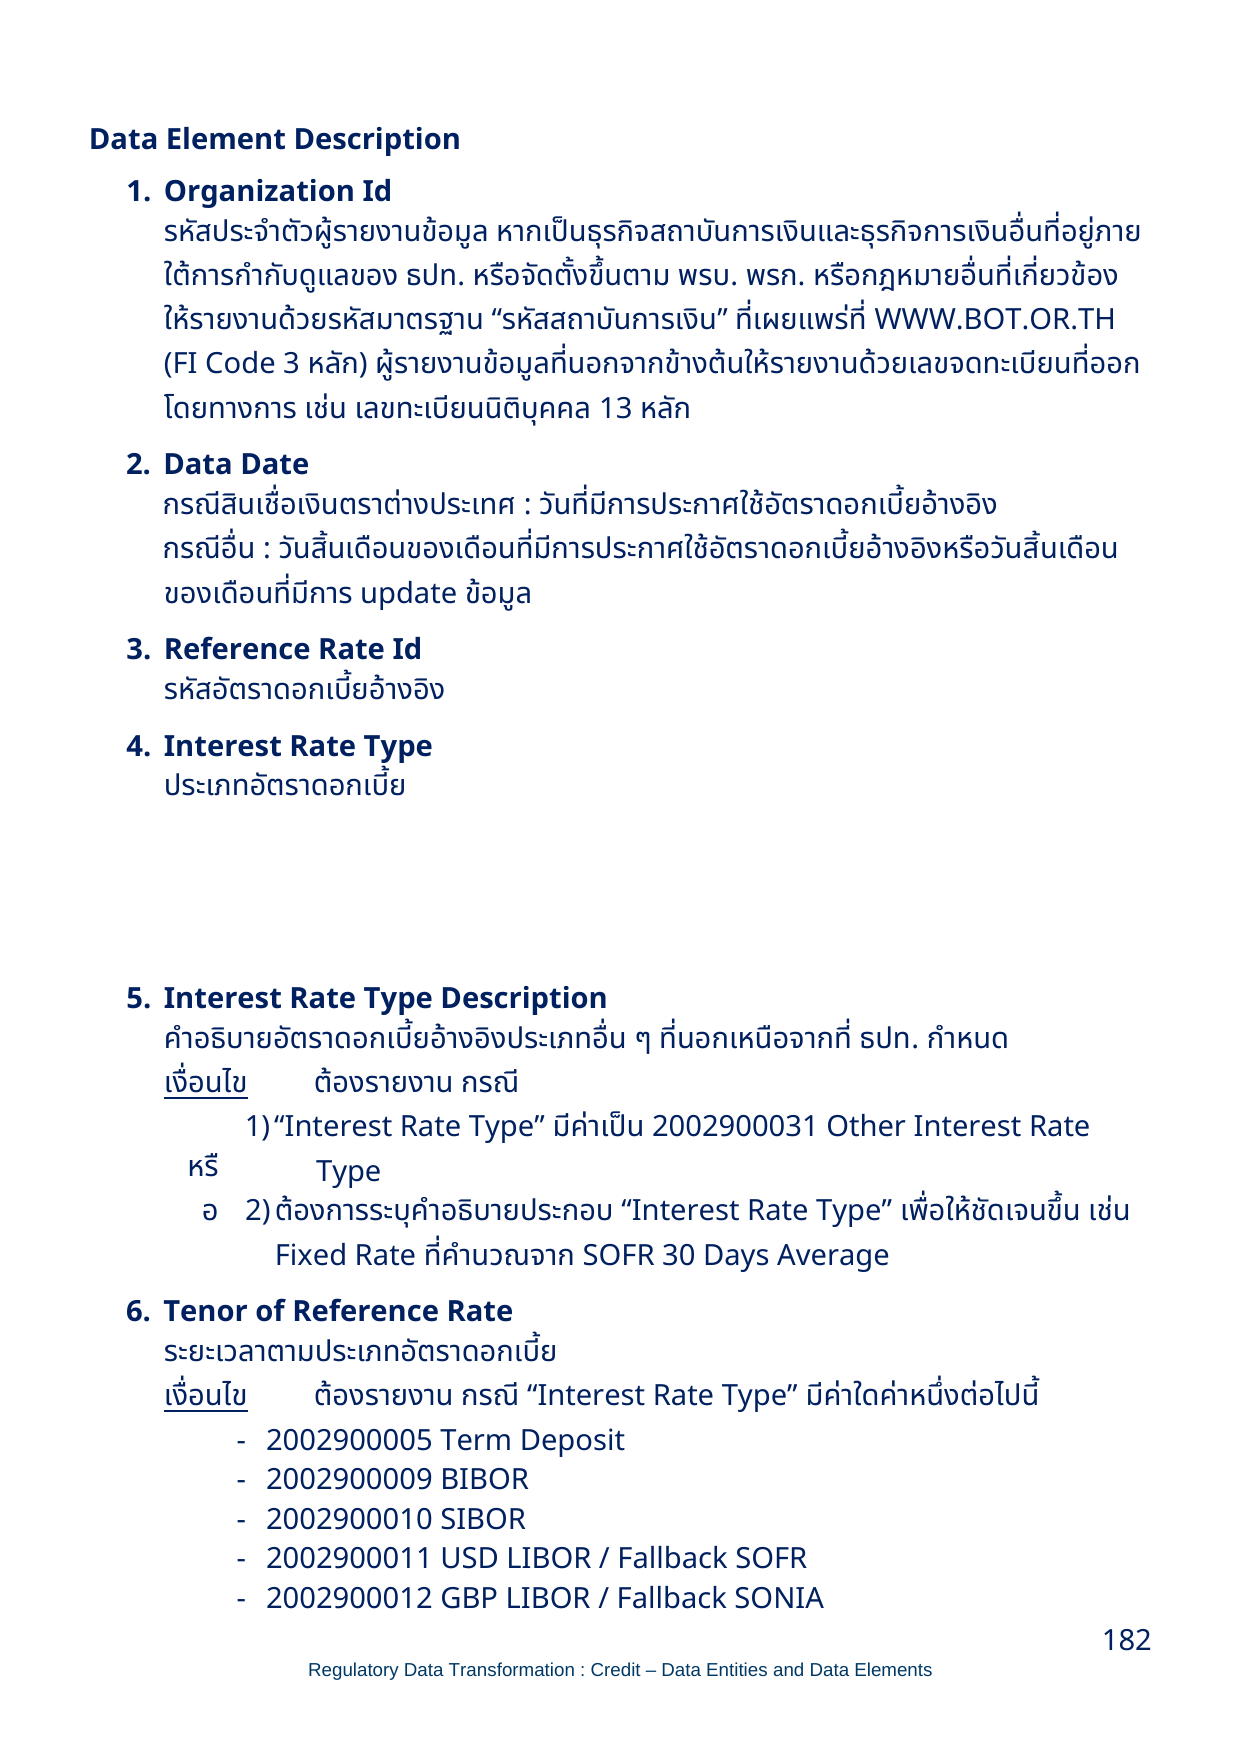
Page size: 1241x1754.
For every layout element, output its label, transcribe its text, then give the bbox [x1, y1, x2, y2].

text กรณีอื่น : วันสิ้นเดือนของเดือนที่มีการประกาศใช้อัตราดอกเบี้ยอ้างอิงหรือวันสิ้นเดือนของเดือนที่มีการ update ข้อมูล [162, 528, 1152, 616]
list Organization Id [126, 170, 1152, 210]
list 2002900011 USD LIBOR / Fallback SOFR [236, 1538, 1152, 1577]
list ระยะเวลาตามประเภทอัตราดอกเบี้ย [164, 1330, 1152, 1374]
text กรณีสินเชื่อเงินตราต่างประเทศ : วันที่มีการประกาศใช้อัตราดอกเบี้ยอ้างอิง [162, 483, 1152, 528]
list 2002900010 SIBOR [236, 1498, 1152, 1538]
list 2002900009 BIBOR [236, 1458, 1152, 1498]
list Tenor of Reference Rate [126, 1291, 1152, 1330]
list รหัสประจำตัวผู้รายงานข้อมูล หากเป็นธุรกิจสถาบันการเงินและธุรกิจการเงินอื่นที่อยู่ภายใต้การกำกับดูแลของ ธปท. หรือจัดตั้งขึ้นตาม พรบ. พรก. หรือกฎหมายอื่นที่เกี่ยวข้อง ให้รายงานด้วยรหัสมาตรฐาน “รหัสสถาบันการเงิน” ที่เผยแพร่ที่ www.bot.or.th (FI Code 3 หลัก) ผู้รายงานข้อมูลที่นอกจากข้างต้นให้รายงานด้วยเลขจดทะเบียนที่ออกโดยทางการ เช่น เลขทะเบียนนิติบุคคล 13 หลัก [164, 210, 1152, 431]
list Interest Rate Type [126, 725, 1152, 764]
list Interest Rate Type Description [126, 978, 1152, 1017]
list Reference Rate Id [126, 629, 1152, 668]
text Data Element Description [89, 118, 1152, 158]
list รหัสอัตราดอกเบี้ยอ้างอิง [164, 668, 1152, 712]
list ประเภทอัตราดอกเบี้ย [164, 764, 1152, 809]
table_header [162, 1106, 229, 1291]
list เงื่อนไข ต้องรายงาน กรณี “Interest Rate Type” มีค่าใดค่าหนึ่งต่อไปนี้ [164, 1374, 1152, 1419]
list Data Date [126, 444, 1152, 483]
list 2002900005 Term Deposit [236, 1419, 1152, 1458]
list เงื่อนไข ต้องรายงาน กรณี [164, 1062, 1152, 1106]
list 2002900012 GBP LIBOR / Fallback SONIA [236, 1577, 1152, 1617]
list คำอธิบายอัตราดอกเบี้ยอ้างอิงประเภทอื่น ๆ ที่นอกเหนือจากที่ ธปท. กำหนด [164, 1017, 1152, 1062]
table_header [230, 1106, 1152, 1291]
